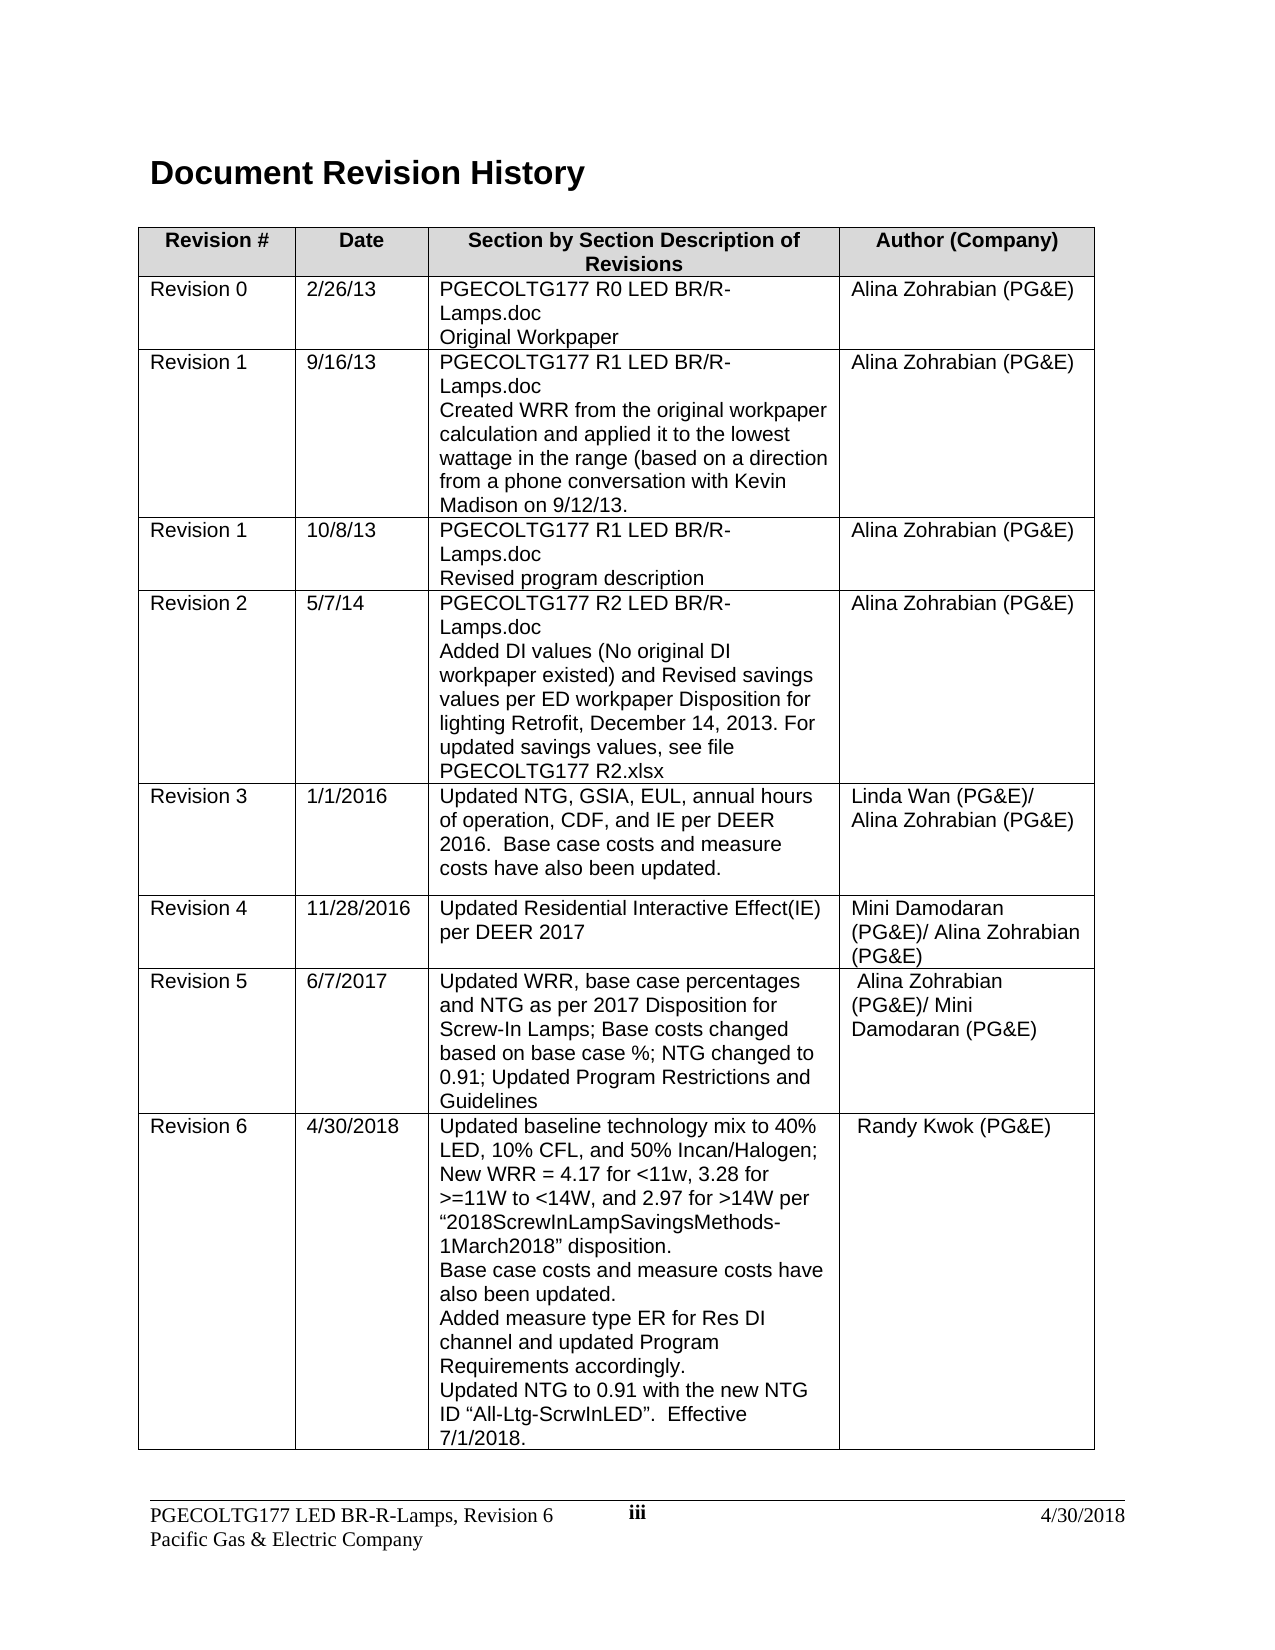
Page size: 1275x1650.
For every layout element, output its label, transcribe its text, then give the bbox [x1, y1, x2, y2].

table_cell Alina Zohrabian (PG&E)/ Mini Damodaran (PG&E) [840, 969, 1094, 1113]
table_header Date [296, 228, 428, 276]
table_cell Randy Kwok (PG&E) [840, 1114, 1094, 1449]
table_cell Revision 4 [139, 896, 295, 968]
table_cell Revision 3 [139, 784, 295, 895]
table_cell 6/7/2017 [296, 969, 428, 1113]
table_cell Revision 1 [139, 350, 295, 517]
subtitle Document Revision History [150, 153, 1125, 192]
table_cell Revision 2 [139, 591, 295, 783]
table_cell Alina Zohrabian (PG&E) [840, 277, 1094, 348]
table_cell Alina Zohrabian (PG&E) [840, 350, 1094, 517]
table_cell Updated WRR, base case percentages and NTG as per 2017 Disposition for Screw-In Lamps; Base costs changed based on base case %; NTG changed to 0.91; Updated Program Restrictions and Guidelines [429, 969, 839, 1113]
table_cell 10/8/13 [296, 518, 428, 590]
table_cell Updated baseline technology mix to 40% LED, 10% CFL, and 50% Incan/Halogen; New WRR = 4.17 for <11w, 3.28 for >=11W to <14W, and 2.97 for >14W per “2018ScrewInLampSavingsMethods-1March2018” disposition. Base case costs and measure costs have also been updated. Added measure type ER for Res DI channel and updated Program Requirements accordingly. Updated NTG to 0.91 with the new NTG ID “All-Ltg-ScrwInLED”. Effective 7/1/2018. [429, 1114, 839, 1449]
table_cell PGECOLTG177 R1 LED BR/R-Lamps.doc Created WRR from the original workpaper calculation and applied it to the lowest wattage in the range (based on a direction from a phone conversation with Kevin Madison on 9/12/13. [429, 350, 839, 517]
table_header Revision # [139, 228, 295, 276]
table_cell 5/7/14 [296, 591, 428, 783]
table_cell Mini Damodaran (PG&E)/ Alina Zohrabian (PG&E) [840, 896, 1094, 968]
table_cell Revision 6 [139, 1114, 295, 1449]
table_header Author (Company) [840, 228, 1094, 276]
table_cell Updated NTG, GSIA, EUL, annual hours of operation, CDF, and IE per DEER 2016. Base case costs and measure costs have also been updated. [429, 784, 839, 895]
table_cell 11/28/2016 [296, 896, 428, 968]
table_cell 1/1/2016 [296, 784, 428, 895]
table_cell Alina Zohrabian (PG&E) [840, 518, 1094, 590]
table_cell Revision 0 [139, 277, 295, 348]
table_cell PGECOLTG177 R1 LED BR/R-Lamps.doc Revised program description [429, 518, 839, 590]
table_cell Revision 5 [139, 969, 295, 1113]
table_cell PGECOLTG177 R0 LED BR/R-Lamps.doc Original Workpaper [429, 277, 839, 348]
table_cell Linda Wan (PG&E)/ Alina Zohrabian (PG&E) [840, 784, 1094, 895]
table_cell Revision 1 [139, 518, 295, 590]
table_cell 9/16/13 [296, 350, 428, 517]
table_cell PGECOLTG177 R2 LED BR/R-Lamps.doc Added DI values (No original DI workpaper existed) and Revised savings values per ED workpaper Disposition for lighting Retrofit, December 14, 2013. For updated savings values, see file PGECOLTG177 R2.xlsx [429, 591, 839, 783]
table_cell Updated Residential Interactive Effect(IE) per DEER 2017 [429, 896, 839, 968]
table_header Section by Section Description of Revisions [429, 228, 839, 276]
table_cell Alina Zohrabian (PG&E) [840, 591, 1094, 783]
table_cell 4/30/2018 [296, 1114, 428, 1449]
table_cell 2/26/13 [296, 277, 428, 348]
